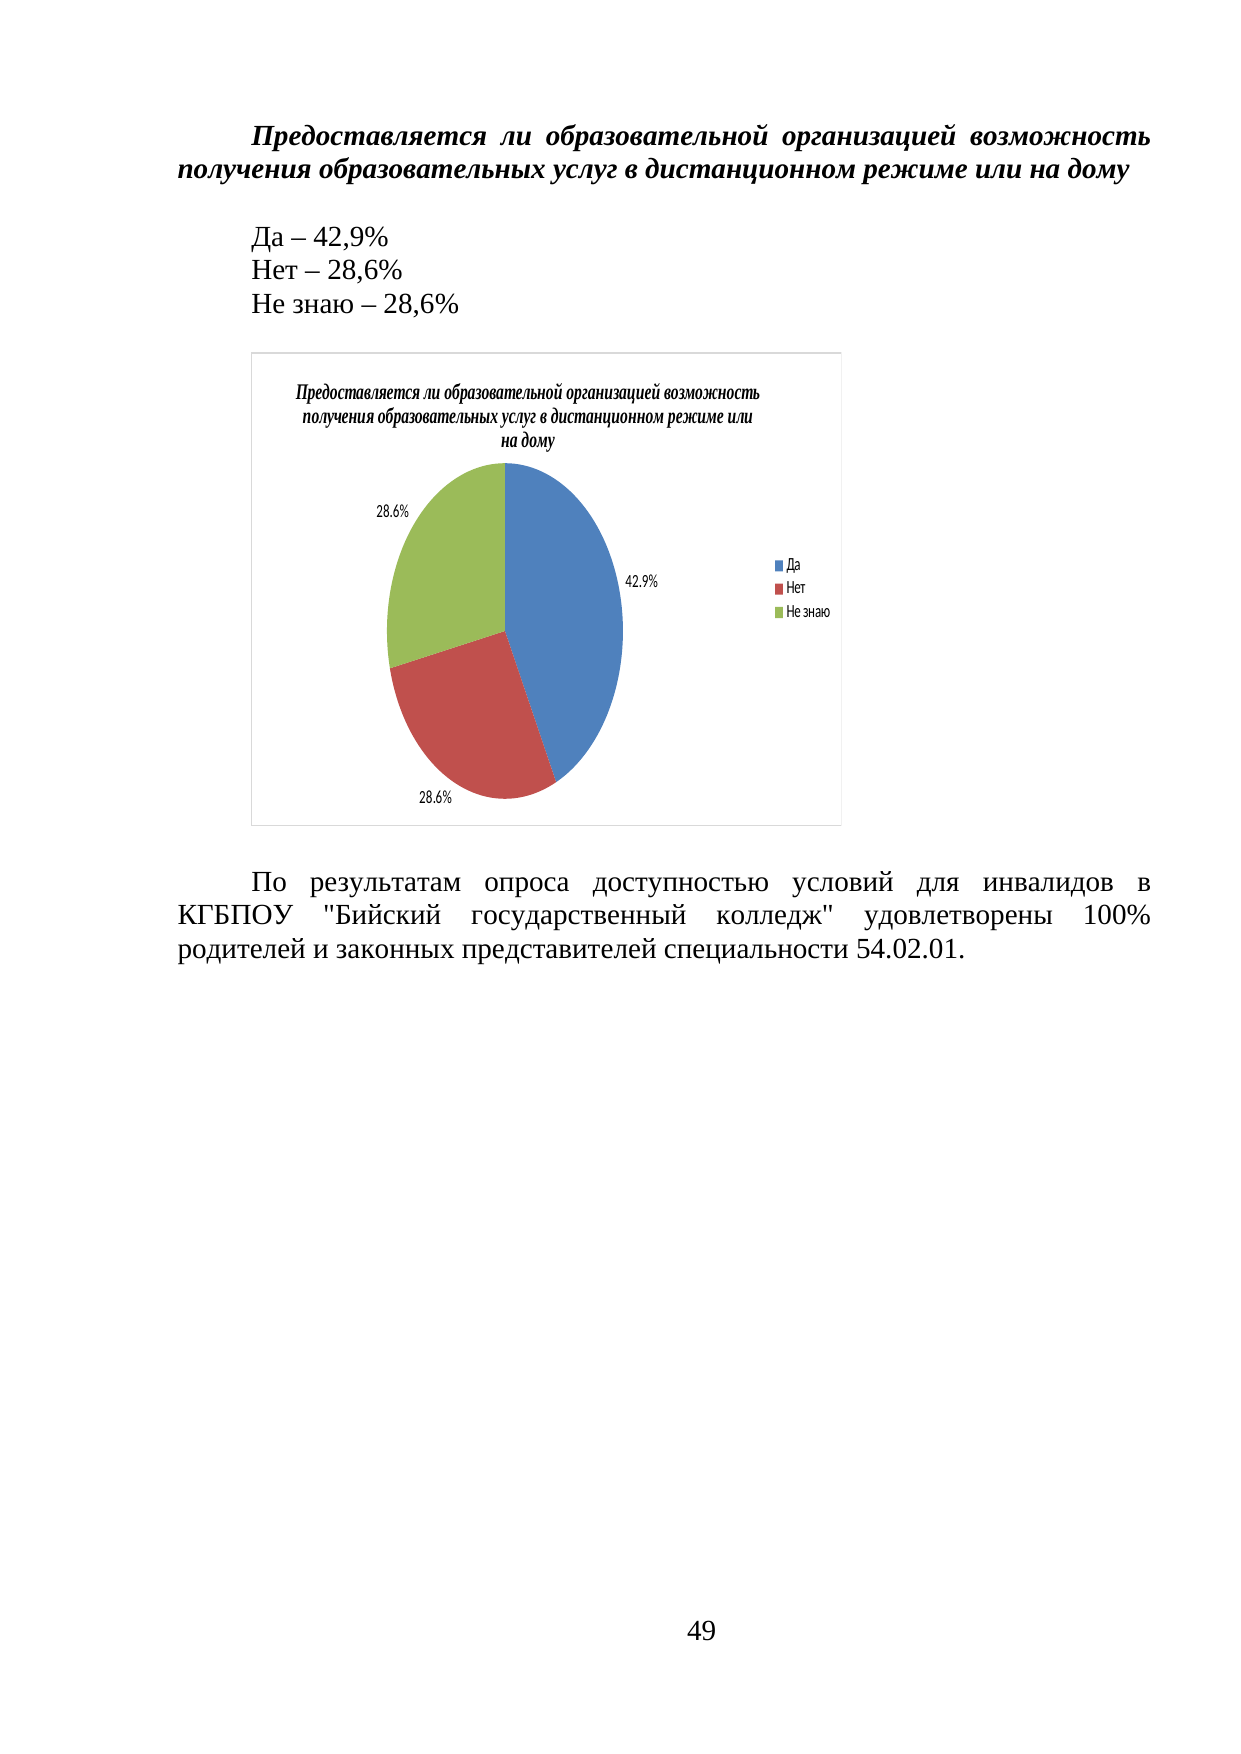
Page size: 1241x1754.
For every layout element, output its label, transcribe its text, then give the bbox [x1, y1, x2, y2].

text Да – 42,9% [177, 219, 1152, 252]
text По результатам опроса доступностью условий для инвалидов в КГБПОУ "Бийский государственный колледж" удовлетворены 100% родителей и законных представителей специальности 54.02.01. [177, 864, 1152, 964]
text Нет – 28,6% [177, 252, 1152, 286]
text Не знаю – 28,6% [177, 286, 1152, 319]
text Предоставляется ли образовательной организацией возможность получения образовательных услуг в дистанционном режиме или на дому [177, 118, 1152, 185]
